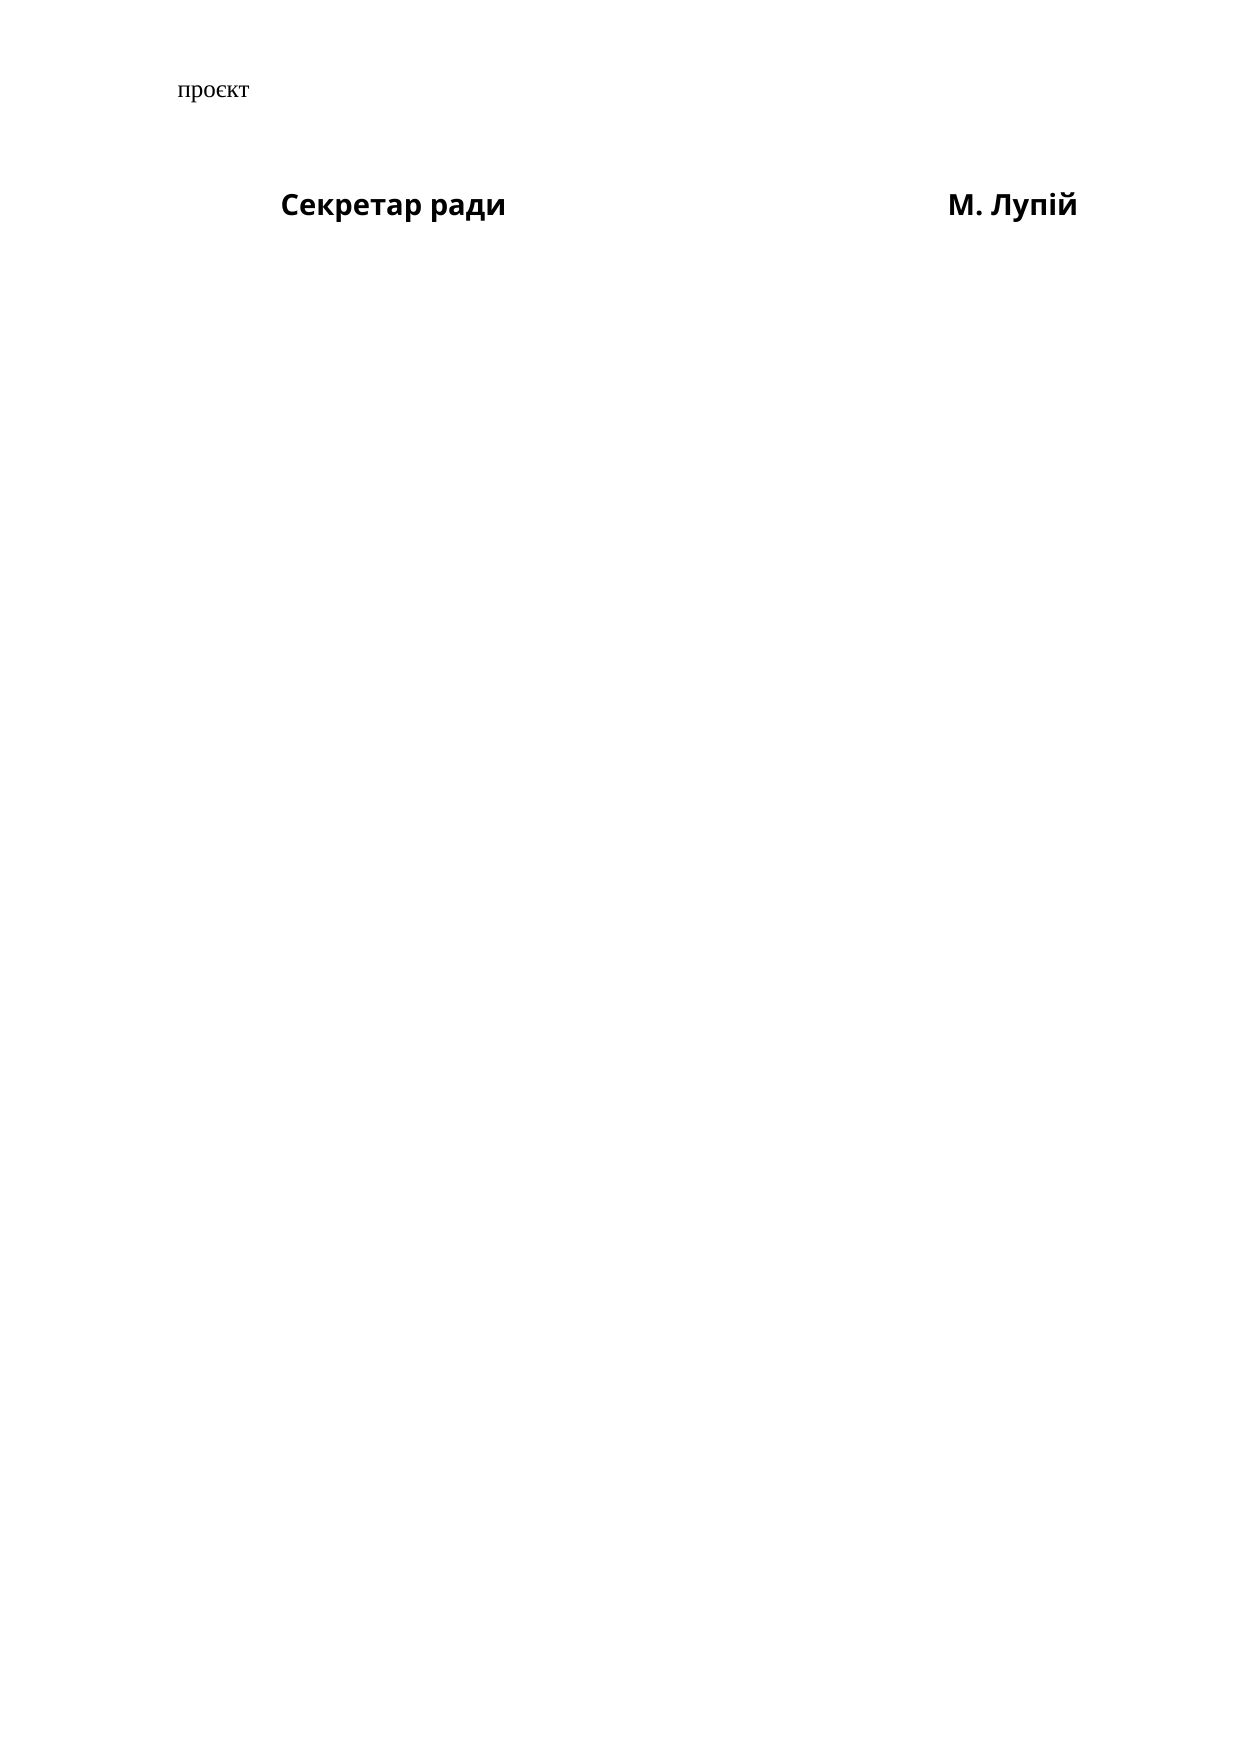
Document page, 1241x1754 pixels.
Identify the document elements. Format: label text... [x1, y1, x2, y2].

text Секретар ради М. Лупій [177, 184, 1181, 224]
